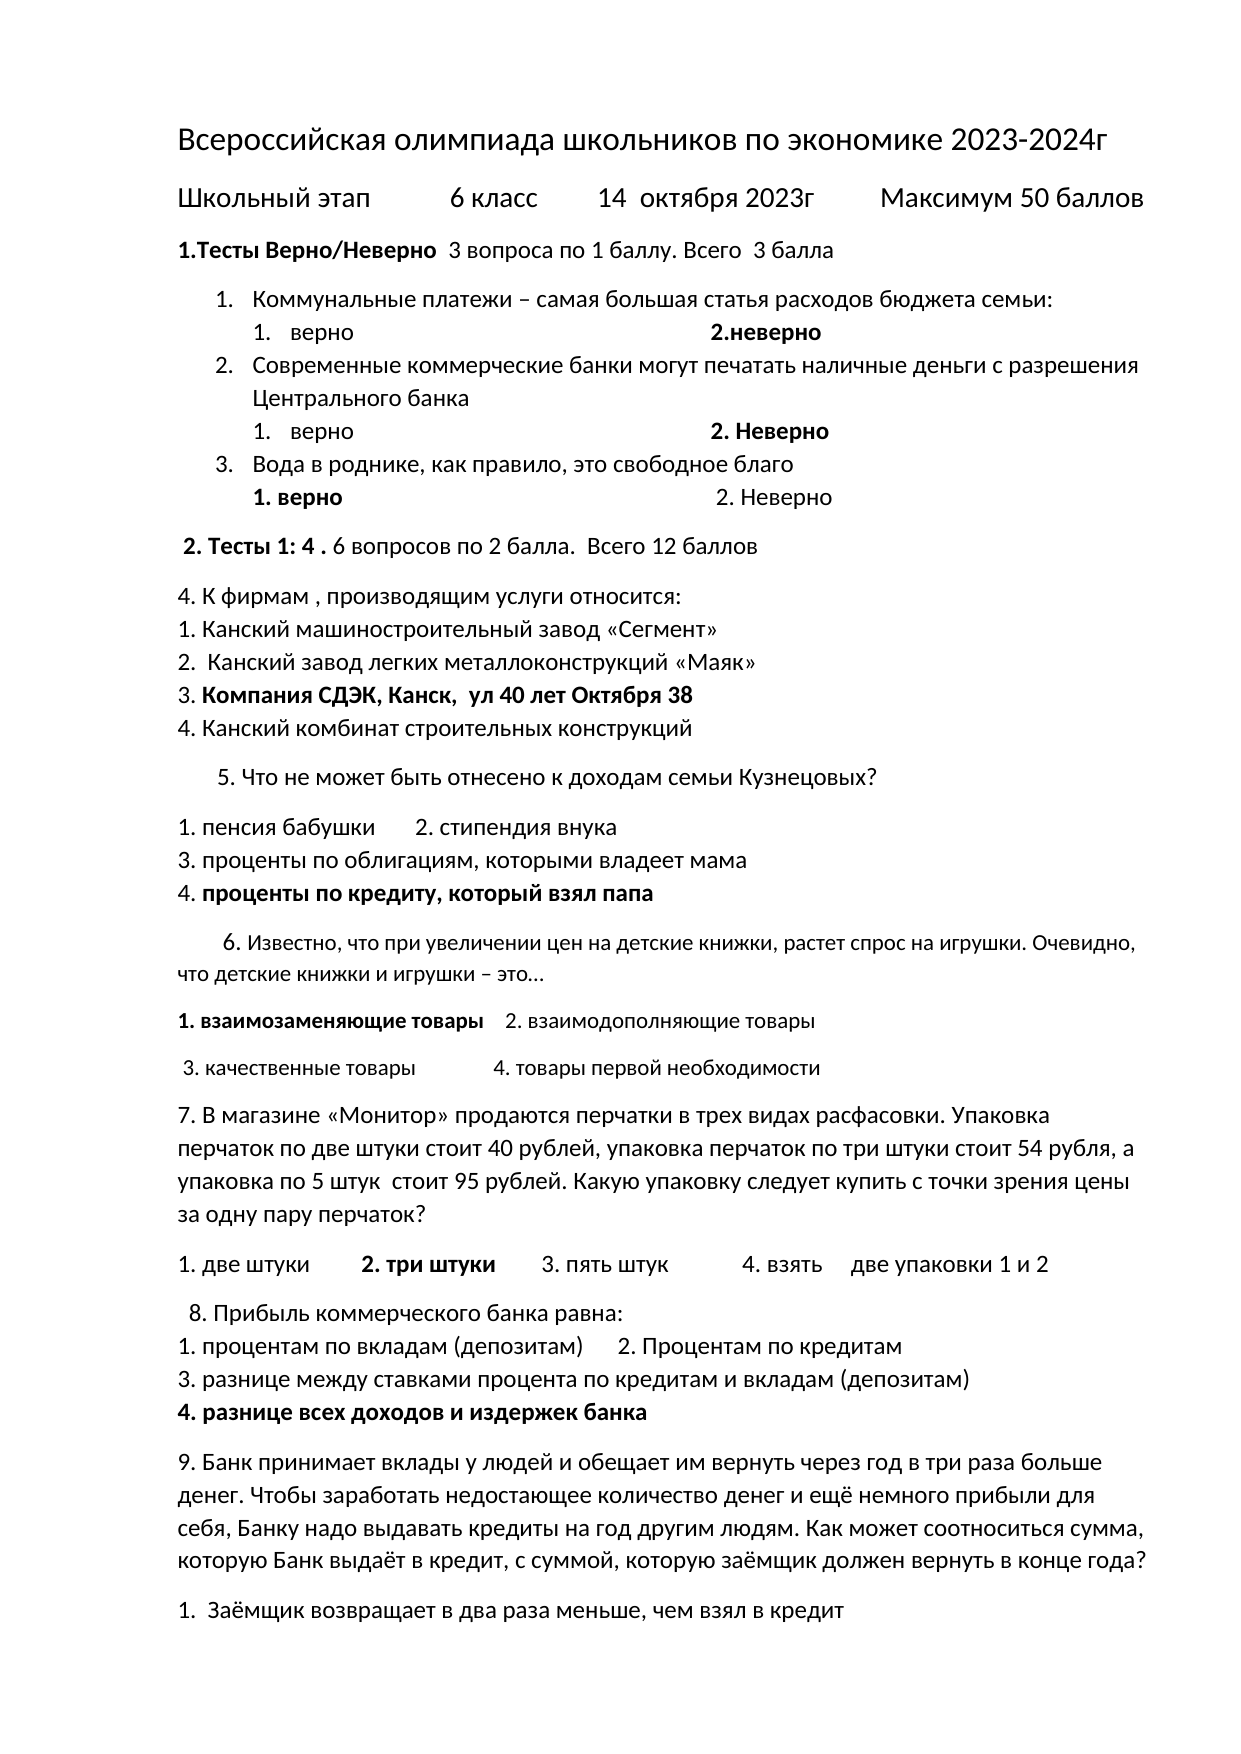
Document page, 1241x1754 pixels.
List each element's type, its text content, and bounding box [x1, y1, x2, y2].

list Коммунальные платежи – самая большая статья расходов бюджета семьи: [215, 283, 1152, 314]
text 1. Заёмщик возвращает в два раза меньше, чем взял в кредит [177, 1594, 1152, 1625]
list Вода в роднике, как правило, это свободное благо [215, 448, 1152, 478]
text Всероссийская олимпиада школьников по экономике 2023-2024г [177, 118, 1152, 159]
text 7. В магазине «Монитор» продаются перчатки в трех видах расфасовки. Упаковка перчаток по две штуки стоит 40 рублей, упаковка перчаток по три штуки стоит 54 рубля, а упаковка по 5 штук стоит 95 рублей. Какую упаковку следует купить с точки зрения цены за одну пару перчаток? [177, 1100, 1152, 1229]
text 9. Банк принимает вклады у людей и обещает им вернуть через год в три раза больше денег. Чтобы заработать недостающее количество денег и ещё немного прибыли для себя, Банку надо выдавать кредиты на год другим людям. Как может соотноситься сумма, которую Банк выдаёт в кредит, с суммой, которую заёмщик должен вернуть в конце года? [177, 1446, 1152, 1575]
list Современные коммерческие банки могут печатать наличные деньги с разрешения Центрального банка [215, 349, 1152, 413]
text 2. Тесты 1: 4 . 6 вопросов по 2 балла. Всего 12 баллов [177, 531, 1152, 561]
text 4. К фирмам , производящим услуги относится: 1. Канский машиностроительный завод «Сегмент» 2. Канский завод легких металлоконструкций «Маяк» 3. Компания СДЭК, Канск, ул 40 лет Октября 38 4. Канский комбинат строительных конструкций [177, 580, 1152, 742]
text 1. две штуки 2. три штуки 3. пять штук 4. взять две упаковки 1 и 2 [177, 1248, 1152, 1278]
text 3. качественные товары 4. товары первой необходимости [177, 1053, 1152, 1081]
list верно 2.неверно [252, 316, 1152, 347]
text 8. Прибыль коммерческого банка равна: 1. процентам по вкладам (депозитам) 2. Процентам по кредитам 3. разнице между ставками процента по кредитам и вкладам (депозитам) 4. разнице всех доходов и издержек банка [177, 1298, 1152, 1427]
list 1. верно 2. Неверно [252, 481, 1152, 511]
text 1.Тесты Верно/Неверно 3 вопроса по 1 баллу. Всего 3 балла [177, 234, 1152, 264]
text 1. пенсия бабушки 2. стипендия внука 3. проценты по облигациям, которыми владеет мама 4. проценты по кредиту, который взял папа [177, 811, 1152, 907]
text Школьный этап 6 класс 14 октября 2023г Максимум 50 баллов [177, 179, 1152, 214]
list верно 2. Неверно [252, 415, 1152, 446]
text 1. взаимозаменяющие товары 2. взаимодополняющие товары [177, 1006, 1152, 1034]
text 6. Известно, что при увеличении цен на детские книжки, растет спрос на игрушки. Очевидно, что детские книжки и игрушки – это… [177, 926, 1152, 987]
text 5. Что не может быть отнесено к доходам семьи Кузнецовых? [177, 761, 1152, 792]
